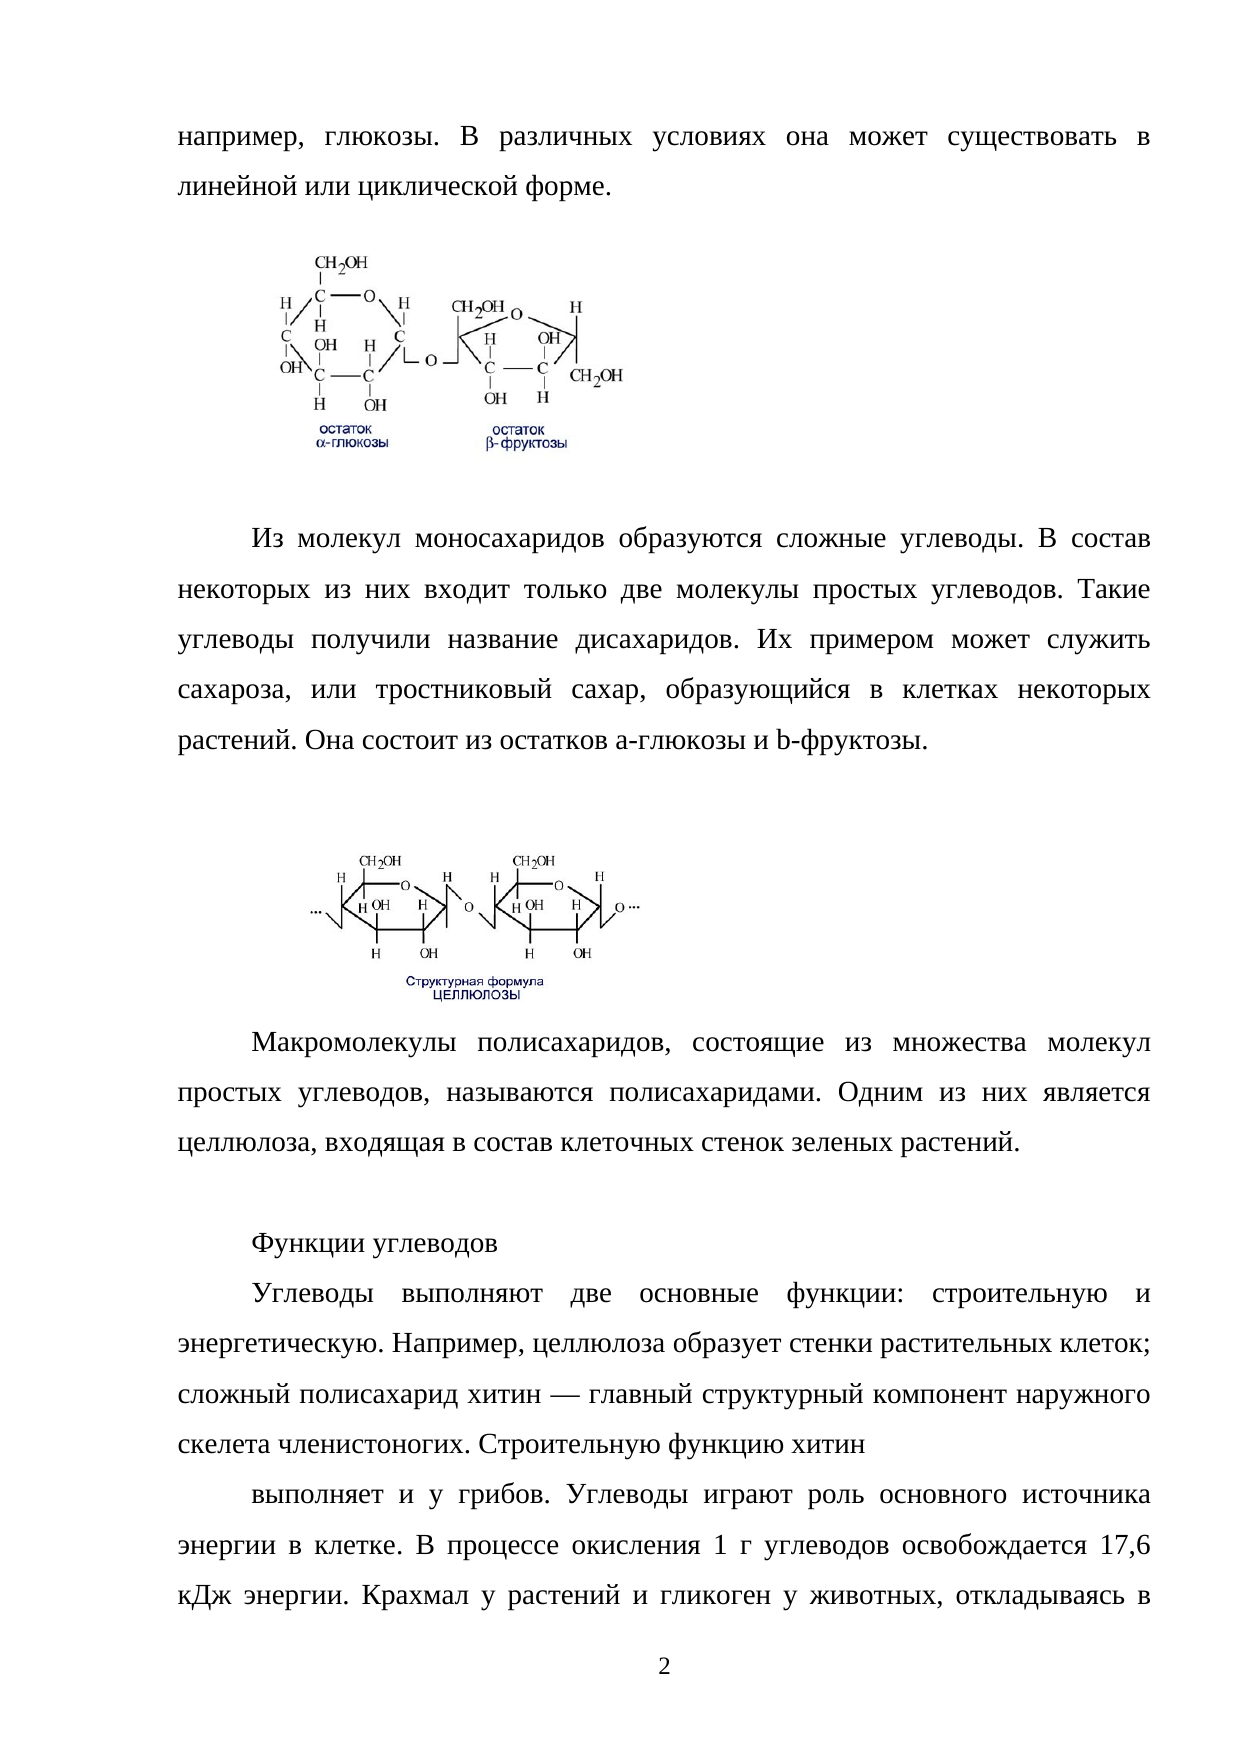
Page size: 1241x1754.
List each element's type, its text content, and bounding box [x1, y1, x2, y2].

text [177, 118, 1152, 202]
picture [270, 244, 628, 460]
text Углеводы выполняют две основные функции: строительную и энергетическую. Например, целлюлоза образует стенки растительных клеток; сложный полисахарид хитин — главный структурный компонент наружного скелета членистоногих. Строительную функцию хитин [177, 1275, 1152, 1460]
text Макромолекулы полисахаридов, состоящие из множества молекул простых углеводов, называются полисахаридами. Одним из них является целлюлоза, входящая в состав клеточных стенок зеленых растений. [177, 1024, 1152, 1158]
picture [308, 831, 646, 1010]
text Функции углеводов [177, 1225, 1152, 1258]
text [177, 1477, 1152, 1611]
text Из молекул моносахаридов образуются сложные углеводы. В состав некоторых из них входит только две молекулы простых углеводов. Такие углеводы получили название дисахаридов. Их примером может служить сахароза, или тростниковый сахар, образующийся в клетках некоторых растений. Она состоит из остатков а-глюкозы и b-фруктозы. [177, 521, 1152, 755]
